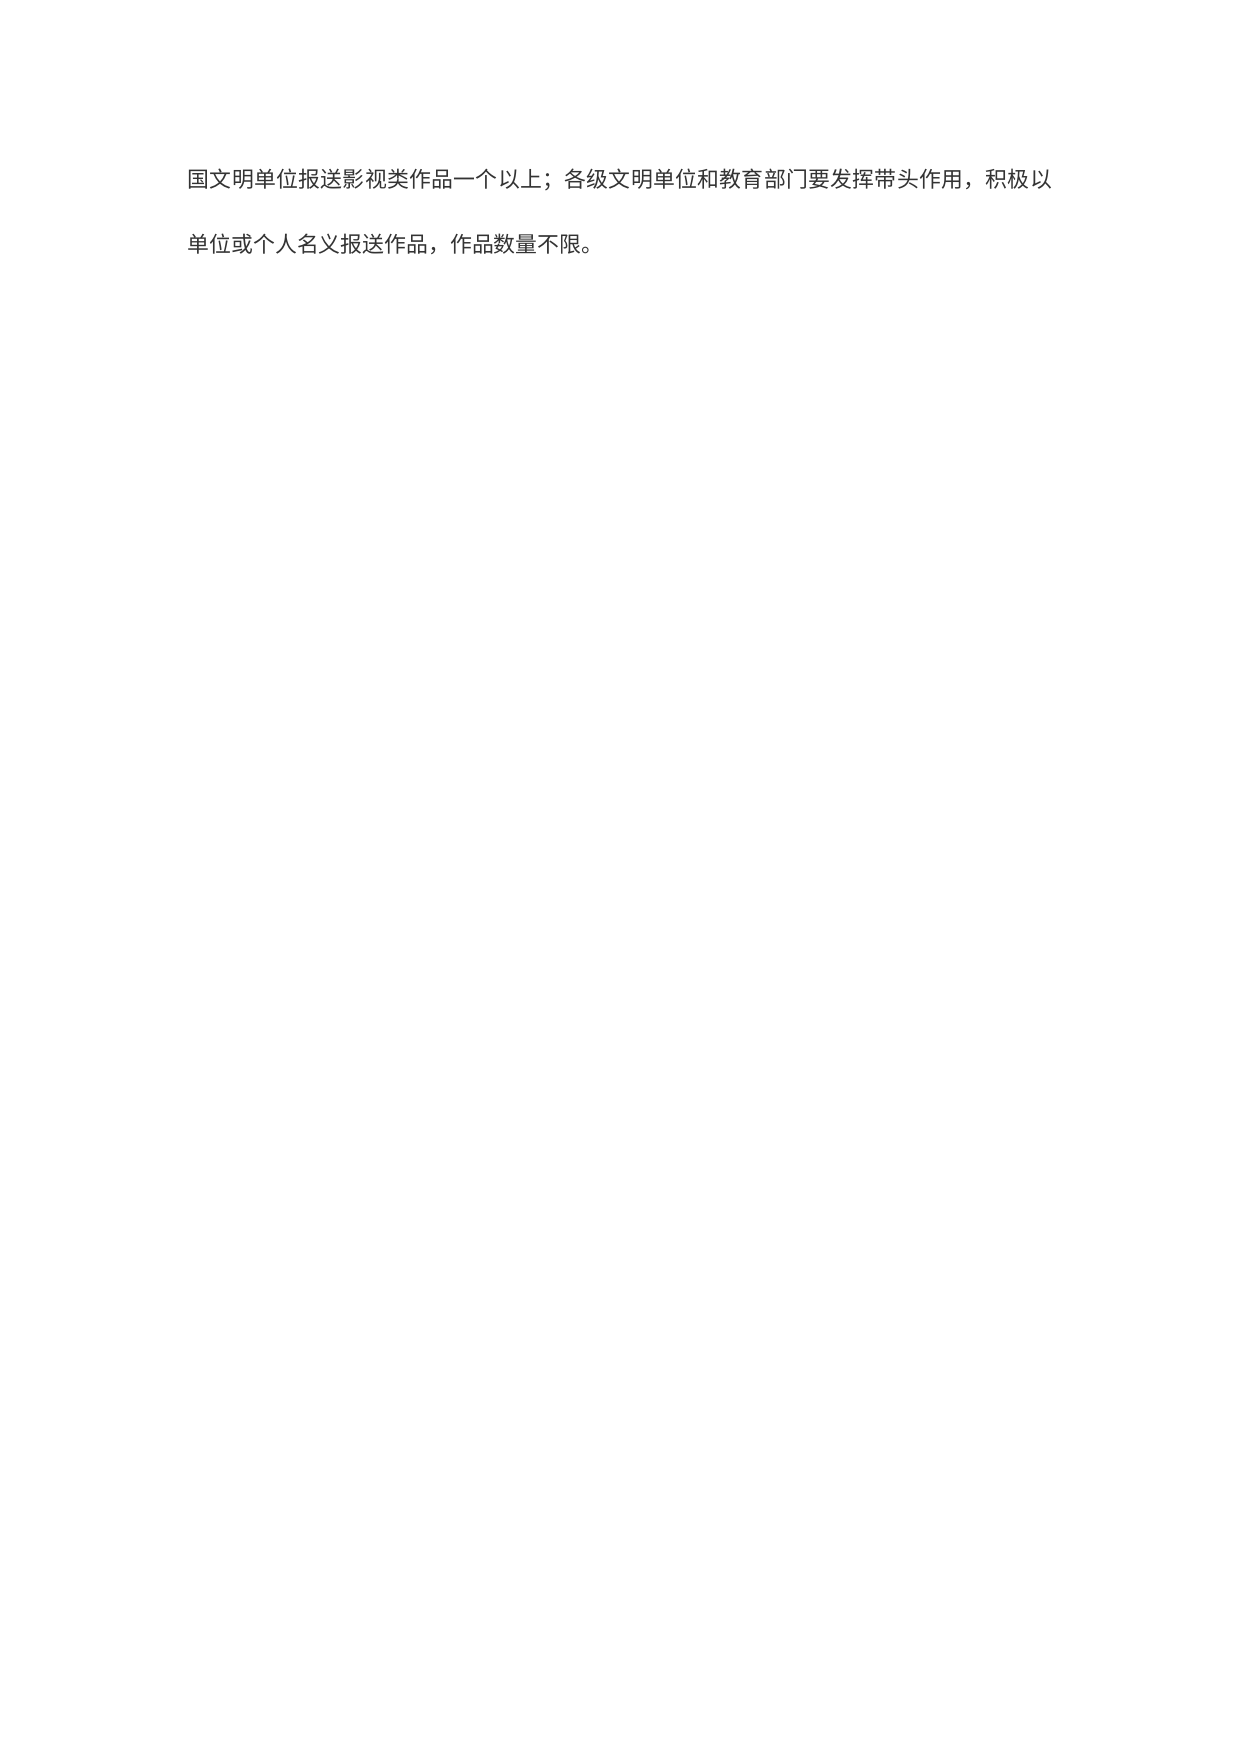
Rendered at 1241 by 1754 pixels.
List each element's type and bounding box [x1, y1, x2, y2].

text [187, 162, 1053, 259]
